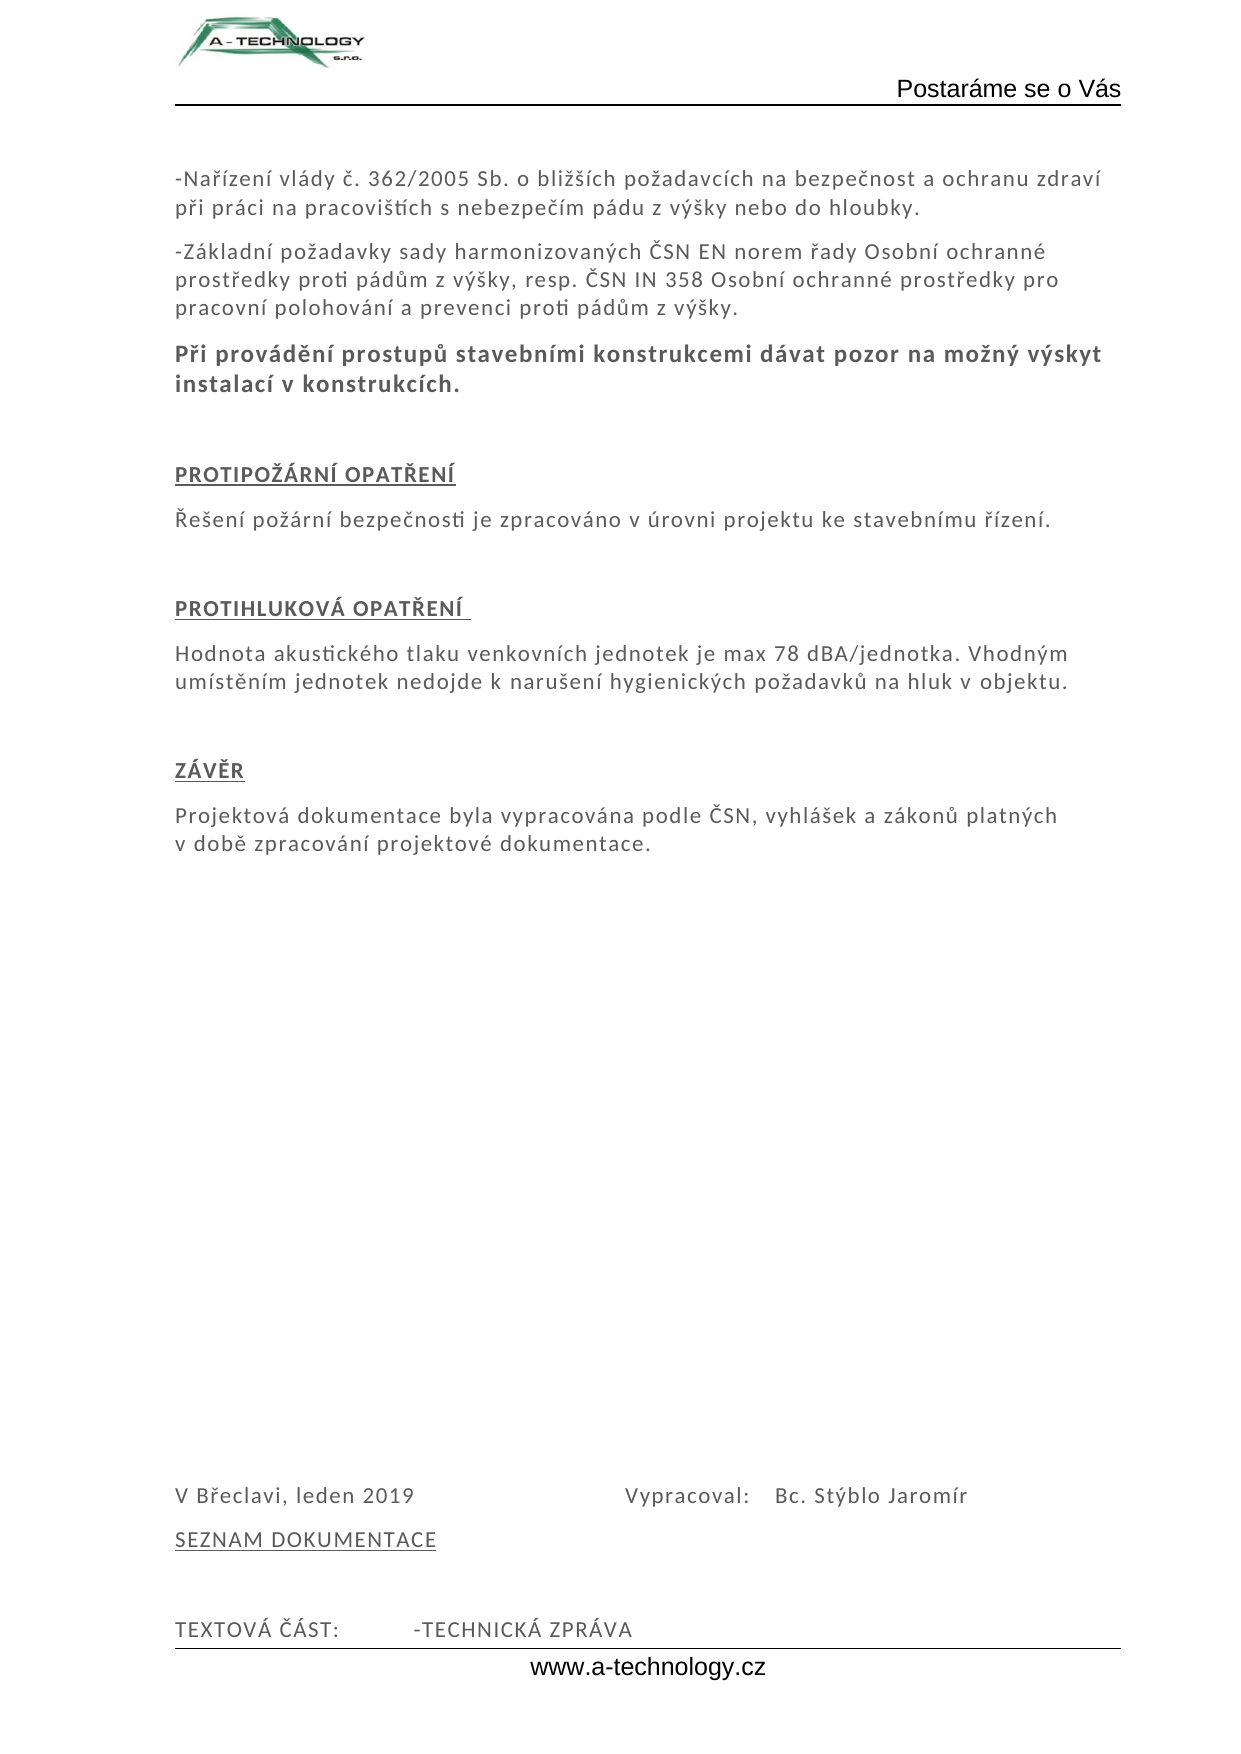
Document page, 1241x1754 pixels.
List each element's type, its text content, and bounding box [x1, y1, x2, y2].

subtitle TEXTOVÁ ČÁST: -TECHNICKÁ ZPRÁVA [175, 1615, 1121, 1643]
subtitle Při provádění prostupů stavebními konstrukcemi dávat pozor na možný výskyt instalací v konstrukcích. [175, 338, 1121, 399]
subtitle -Nařízení vlády č. 362/2005 Sb. o bližších požadavcích na bezpečnost a ochranu zdraví při práci na pracovištích s nebezpečím pádu z výšky nebo do hloubky. [175, 164, 1121, 221]
subtitle SEZNAM DOKUMENTACE [175, 1526, 1121, 1553]
subtitle PROTIHLUKOVÁ OPATŘENÍ [175, 594, 1121, 622]
subtitle Hodnota akustického tlaku venkovních jednotek je max 78 dBA/jednotka. Vhodným umístěním jednotek nedojde k narušení hygienických požadavků na hluk v objektu. [175, 639, 1121, 695]
subtitle PROTIPOŽÁRNÍ OPATŘENÍ [175, 460, 1121, 488]
subtitle -Základní požadavky sady harmonizovaných ČSN EN norem řady Osobní ochranné prostředky proti pádům z výšky, resp. ČSN IN 358 Osobní ochranné prostředky pro pracovní polohování a prevenci proti pádům z výšky. [175, 237, 1121, 321]
picture [170, 12, 371, 68]
subtitle Řešení požární bezpečnosti je zpracováno v úrovni projektu ke stavebnímu řízení. [175, 505, 1121, 533]
subtitle ZÁVĚR [175, 757, 1121, 784]
subtitle Projektová dokumentace byla vypracována podle ČSN, vyhlášek a zákonů platných v době zpracování projektové dokumentace. [175, 801, 1121, 857]
subtitle V Břeclavi, leden 2019 Vypracoval: Bc. Stýblo Jaromír [175, 1481, 1121, 1509]
